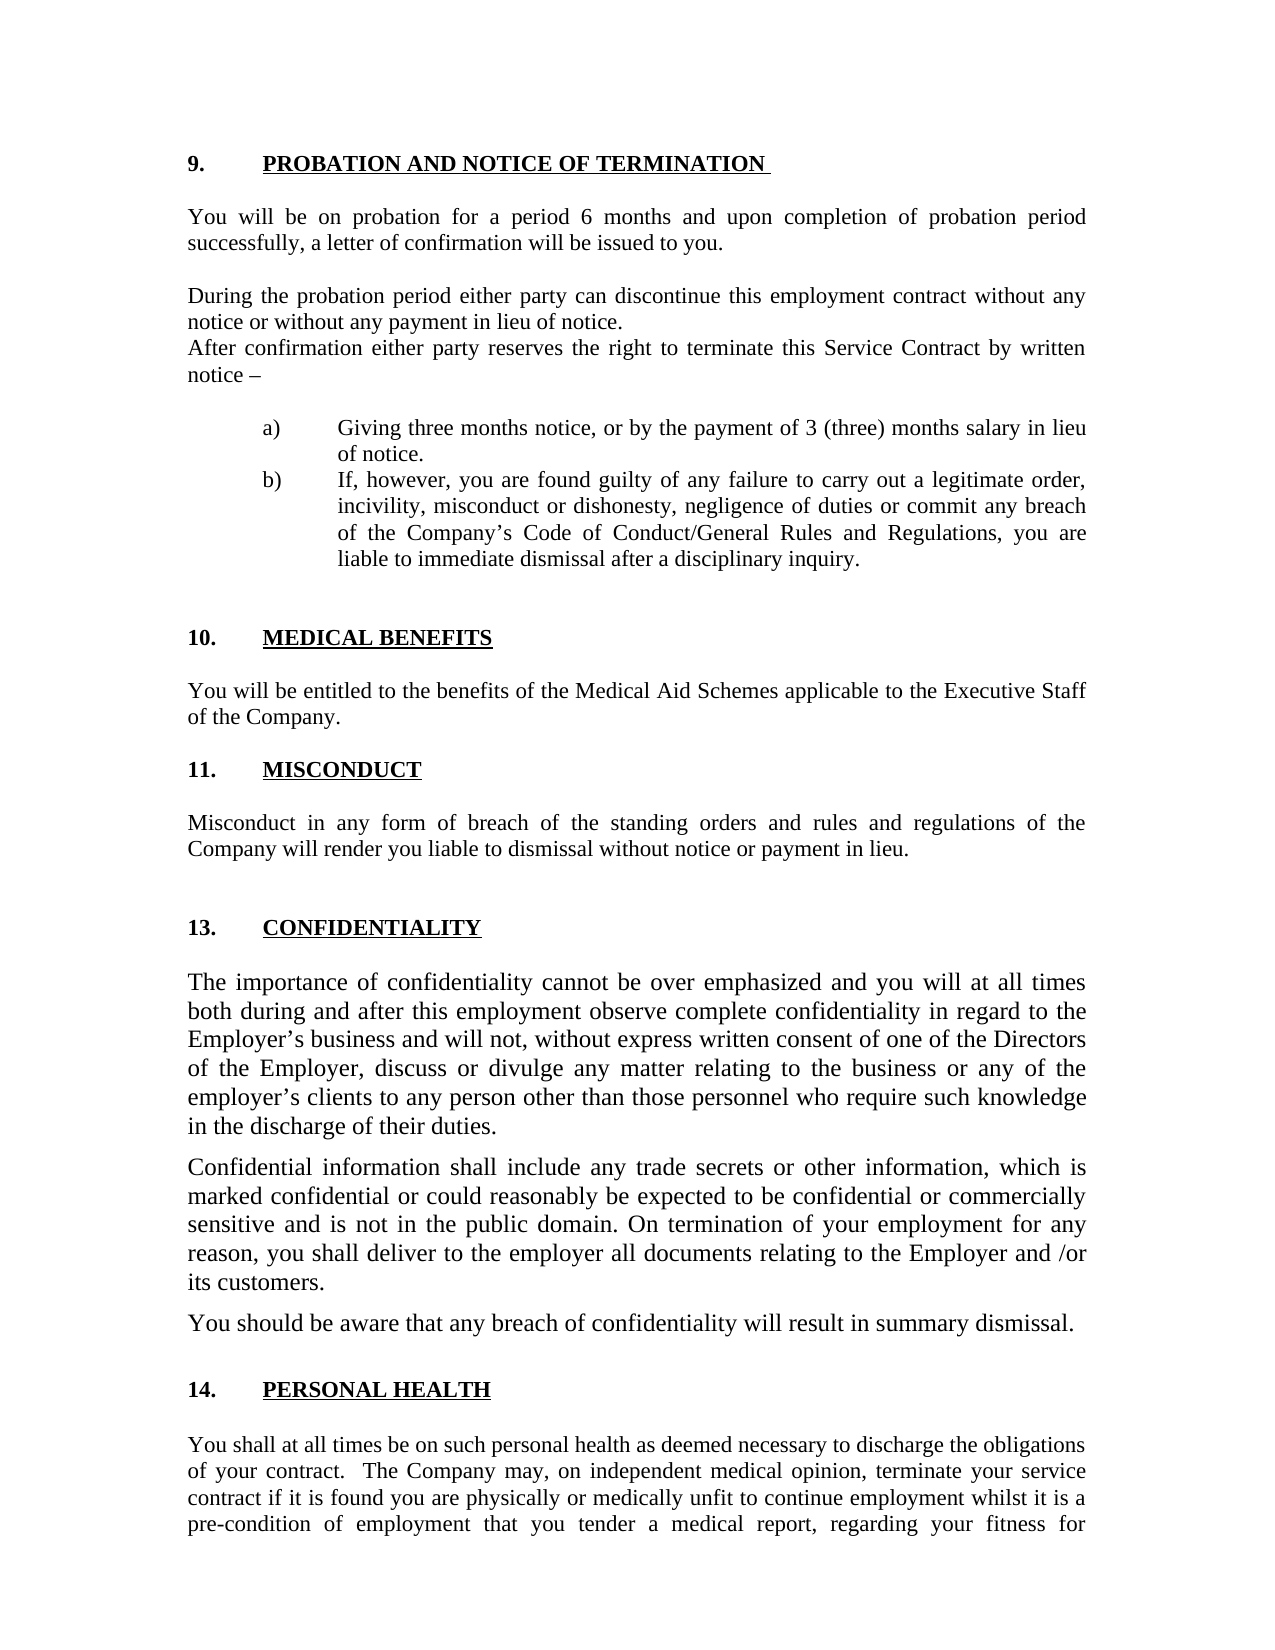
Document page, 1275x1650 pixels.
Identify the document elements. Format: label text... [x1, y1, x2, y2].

list If, however, you are found guilty of any failure to carry out a legitimate order, incivility, misconduct or dishonesty, negligence of duties or commit any breach of the Company’s Code of Conduct/General Rules and Regulations, you are liable to immediate dismissal after a disciplinary inquiry. [262, 466, 1087, 572]
list PROBATION AND NOTICE OF TERMINATION [187, 150, 1087, 176]
text Misconduct in any form of breach of the standing orders and rules and regulations of the Company will render you liable to dismissal without notice or payment in lieu. [187, 809, 1087, 862]
text The importance of confidentiality cannot be over emphasized and you will at all times both during and after this employment observe complete confidentiality in regard to the Employer’s business and will not, without express written consent of one of the Directors of the Employer, discuss or divulge any matter relating to the business or any of the employer’s clients to any person other than those personnel who require such knowledge in the discharge of their duties. [187, 967, 1087, 1139]
text You should be aware that any breach of confidentiality will result in summary dismissal. [187, 1308, 1087, 1337]
text You will be entitled to the benefits of the Medical Aid Schemes applicable to the Executive Staff of the Company. [187, 677, 1087, 730]
text 11. MISCONDUCT [187, 756, 1087, 782]
list Giving three months notice, or by the payment of 3 (three) months salary in lieu of notice. [262, 413, 1087, 466]
text After confirmation either party reserves the right to terminate this Service Contract by written notice – [187, 334, 1087, 387]
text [187, 1431, 1087, 1536]
text During the probation period either party can discontinue this employment contract without any notice or without any payment in lieu of notice. [187, 282, 1087, 334]
text Confidential information shall include any trade secrets or other information, which is marked confidential or could reasonably be expected to be confidential or commercially sensitive and is not in the public domain. On termination of your employment for any reason, you shall deliver to the employer all documents relating to the Employer and /or its customers. [187, 1152, 1087, 1296]
text You will be on probation for a period 6 months and upon completion of probation period successfully, a letter of confirmation will be issued to you. [187, 203, 1087, 255]
text 13. CONFIDENTIALITY [187, 914, 1087, 941]
text 14. PERSONAL HEALTH [187, 1376, 1087, 1402]
text 10. MEDICAL BENEFITS [187, 624, 1087, 651]
